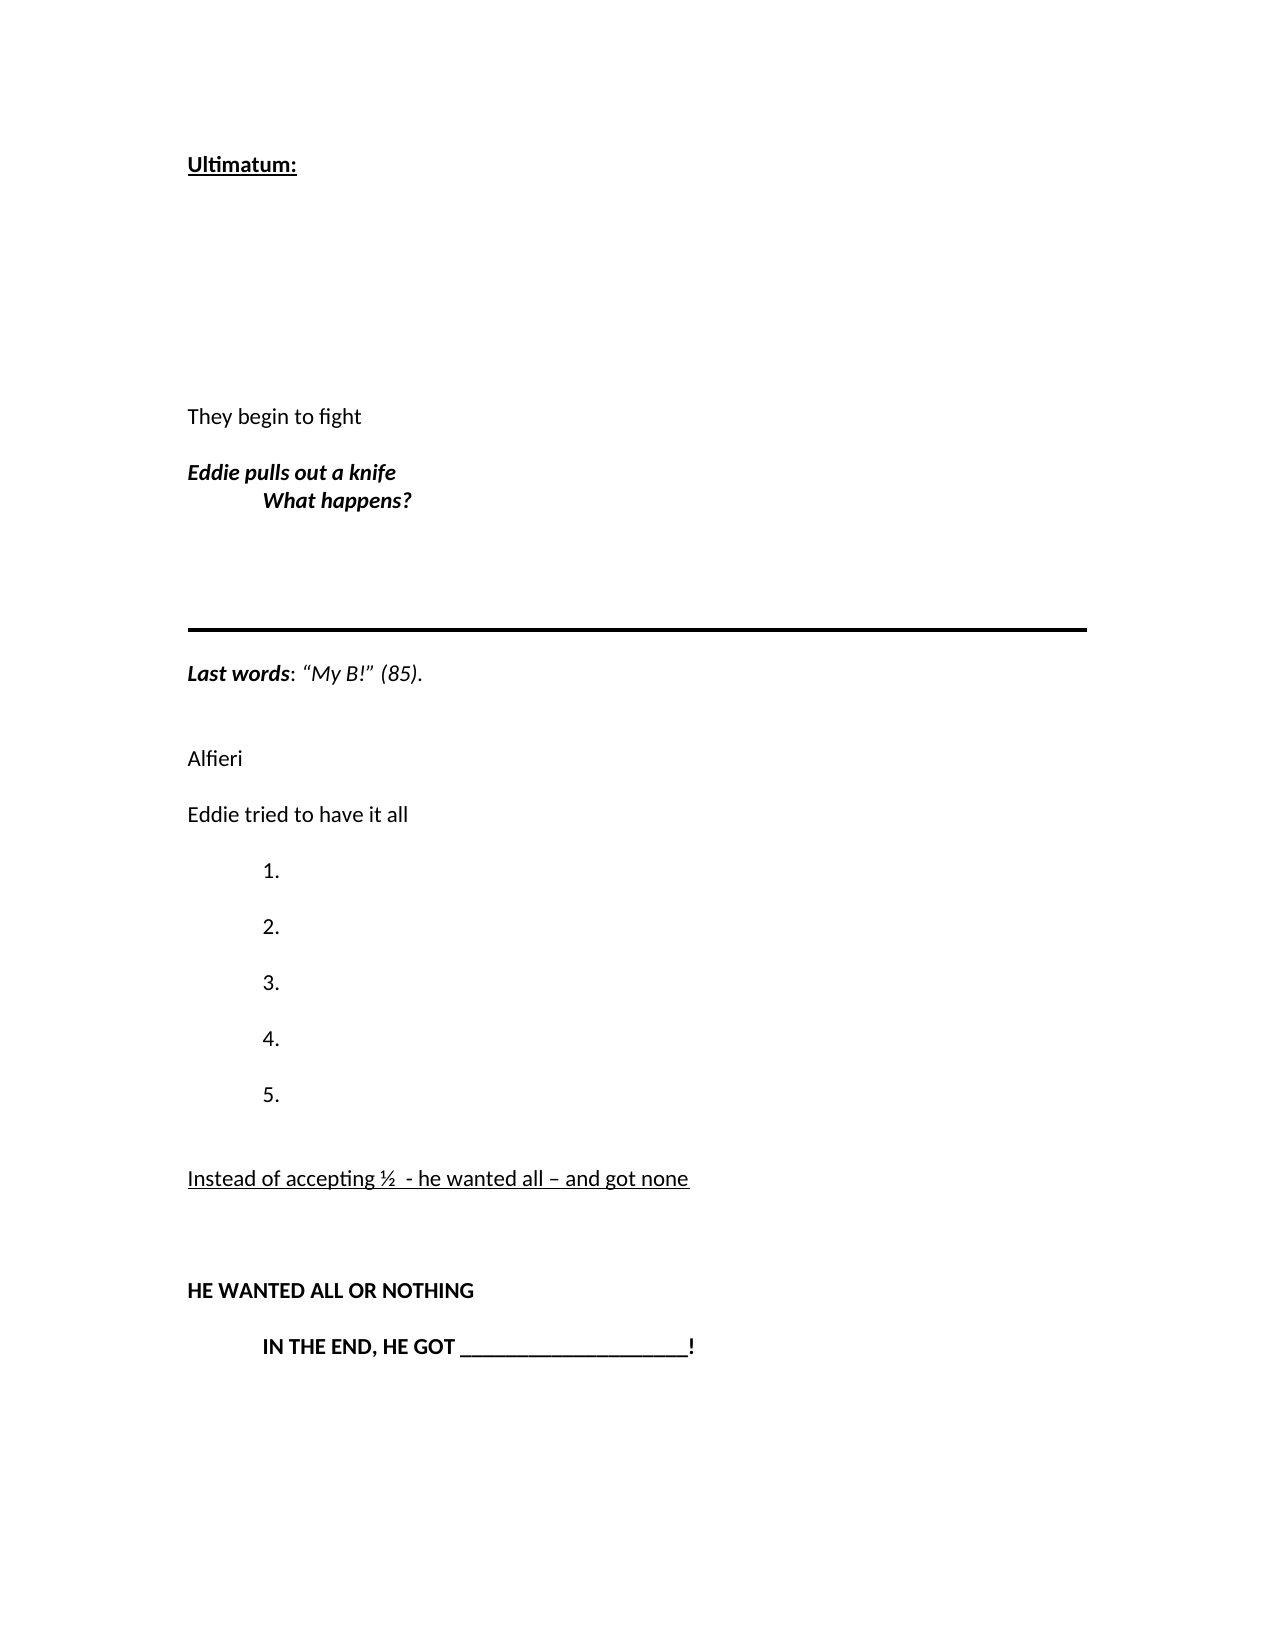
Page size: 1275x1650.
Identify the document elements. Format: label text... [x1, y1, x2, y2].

text Ultimatum: [187, 150, 1087, 178]
text 5. [187, 1080, 1087, 1108]
text Last words: “My B!” (85). [187, 659, 1087, 688]
text IN THE END, HE GOT ____________________! [187, 1332, 1087, 1360]
text 2. [187, 912, 1087, 940]
text Eddie tried to have it all [187, 800, 1087, 828]
text HE WANTED ALL OR NOTHING [187, 1276, 1087, 1304]
text 3. [187, 968, 1087, 996]
text 4. [187, 1024, 1087, 1052]
text Eddie pulls out a knife [187, 458, 1087, 486]
text Alfieri [187, 744, 1087, 772]
text What happens? [187, 486, 1087, 514]
text Instead of accepting ½ - he wanted all – and got none [187, 1164, 1087, 1192]
text 1. [187, 856, 1087, 884]
text They begin to fight [187, 402, 1087, 430]
